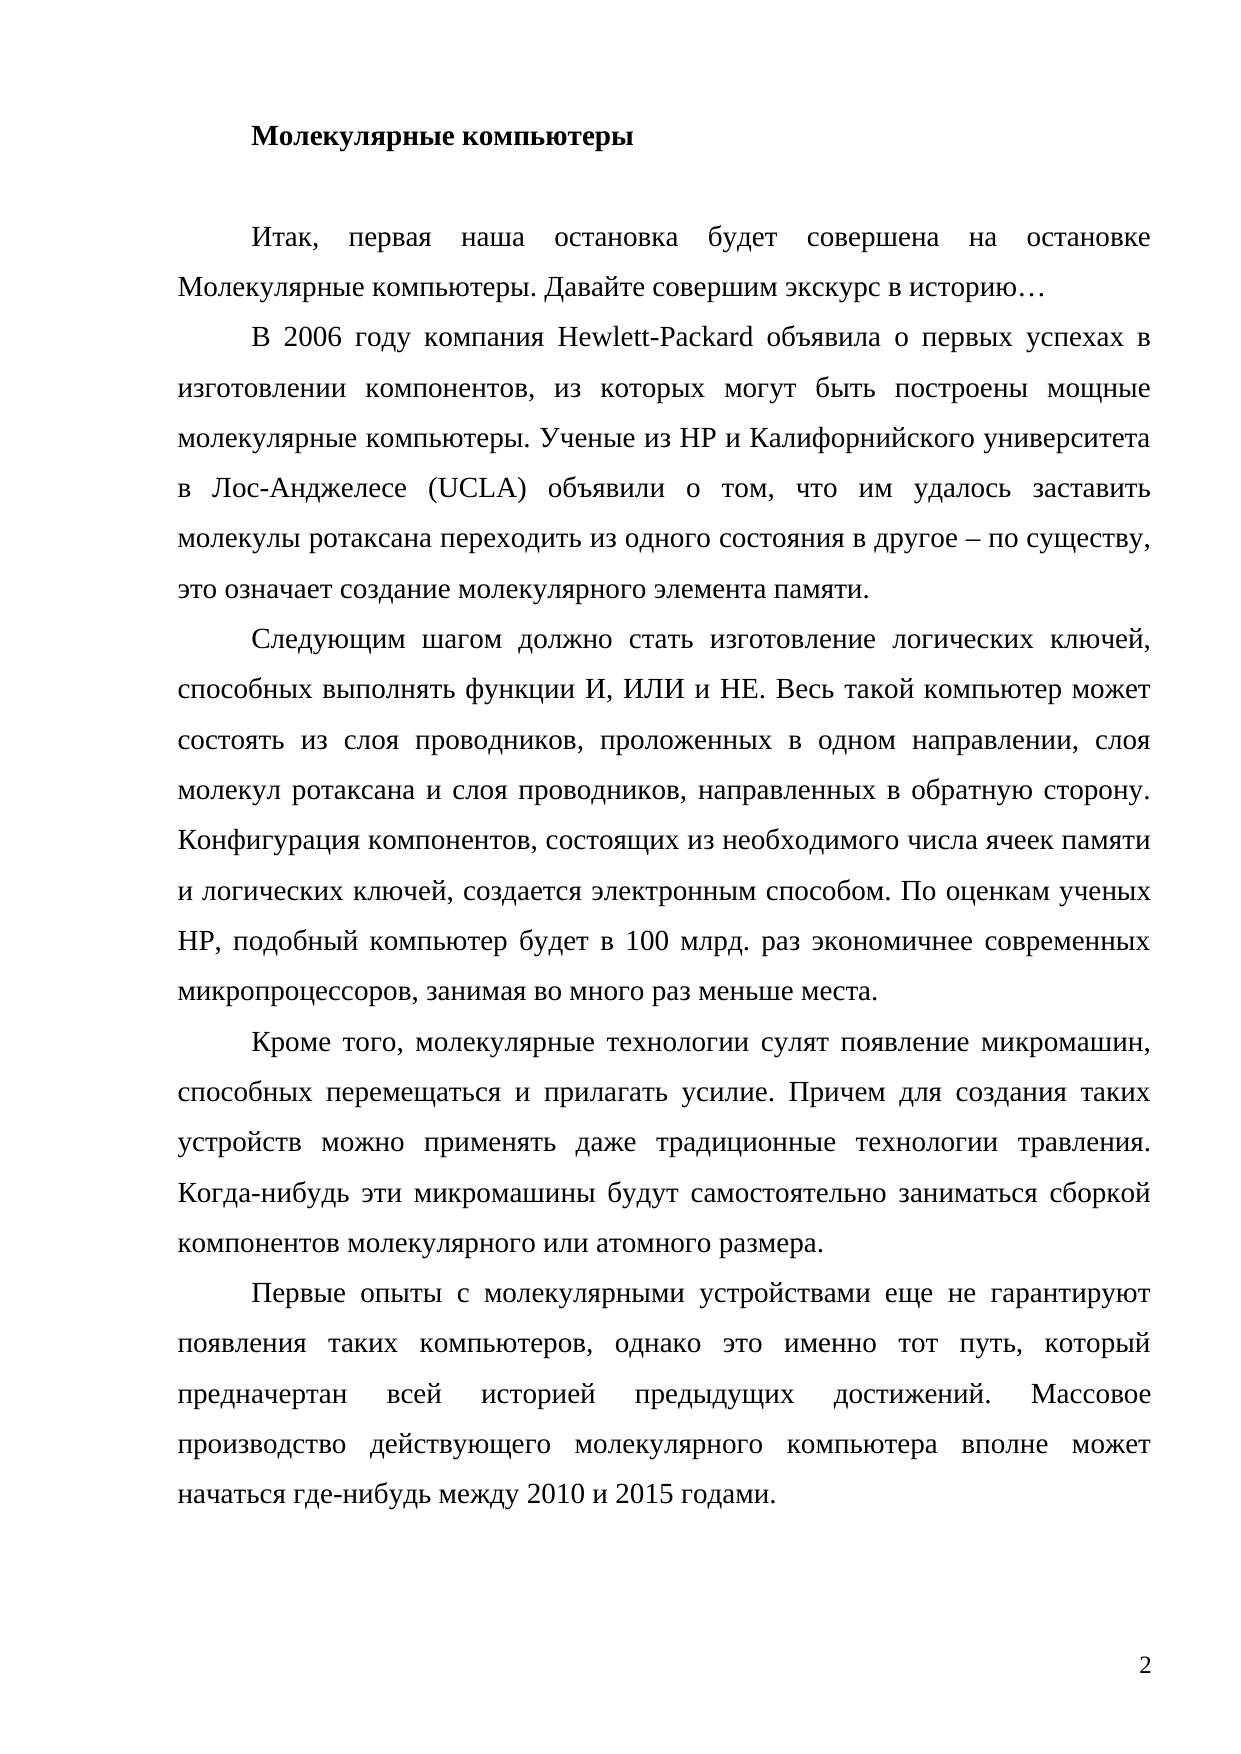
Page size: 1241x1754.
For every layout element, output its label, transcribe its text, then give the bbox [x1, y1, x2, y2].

text В 2006 году компания Hewlett-Packard объявила о первых успехах в изготовлении компонентов, из которых могут быть построены мощные молекулярные компьютеры. Ученые из HP и Калифорнийского университета в Лос-Анджелесе (UCLA) объявили о том, что им удалось заставить молекулы ротаксана переходить из одного состояния в другое – по существу, это означает создание молекулярного элемента памяти. [177, 319, 1152, 604]
text Кроме того, молекулярные технологии сулят появление микромашин, способных перемещаться и прилагать усилие. Причем для создания таких устройств можно применять даже традиционные технологии травления. Когда-нибудь эти микромашины будут самостоятельно заниматься сборкой компонентов молекулярного или атомного размера. [177, 1024, 1152, 1258]
text Следующим шагом должно стать изготовление логических ключей, способных выполнять функции И, ИЛИ и НЕ. Весь такой компьютер может состоять из слоя проводников, проложенных в одном направлении, слоя молекул ротаксана и слоя проводников, направленных в обратную сторону. Конфигурация компонентов, состоящих из необходимого числа ячеек памяти и логических ключей, создается электронным способом. По оценкам ученых HP, подобный компьютер будет в 100 млрд. раз экономичнее современных микропроцессоров, занимая во много раз меньше места. [177, 621, 1152, 1007]
text Молекулярные компьютеры [177, 118, 1152, 152]
text Итак, первая наша остановка будет совершена на остановке Молекулярные компьютеры. Давайте совершим экскурс в историю… [177, 219, 1152, 303]
text Первые опыты с молекулярными устройствами еще не гарантируют появления таких компьютеров, однако это именно тот путь, который предначертан всей историей предыдущих достижений. Массовое производство действующего молекулярного компьютера вполне может начаться где-нибудь между 2010 и 2015 годами. [177, 1275, 1152, 1510]
